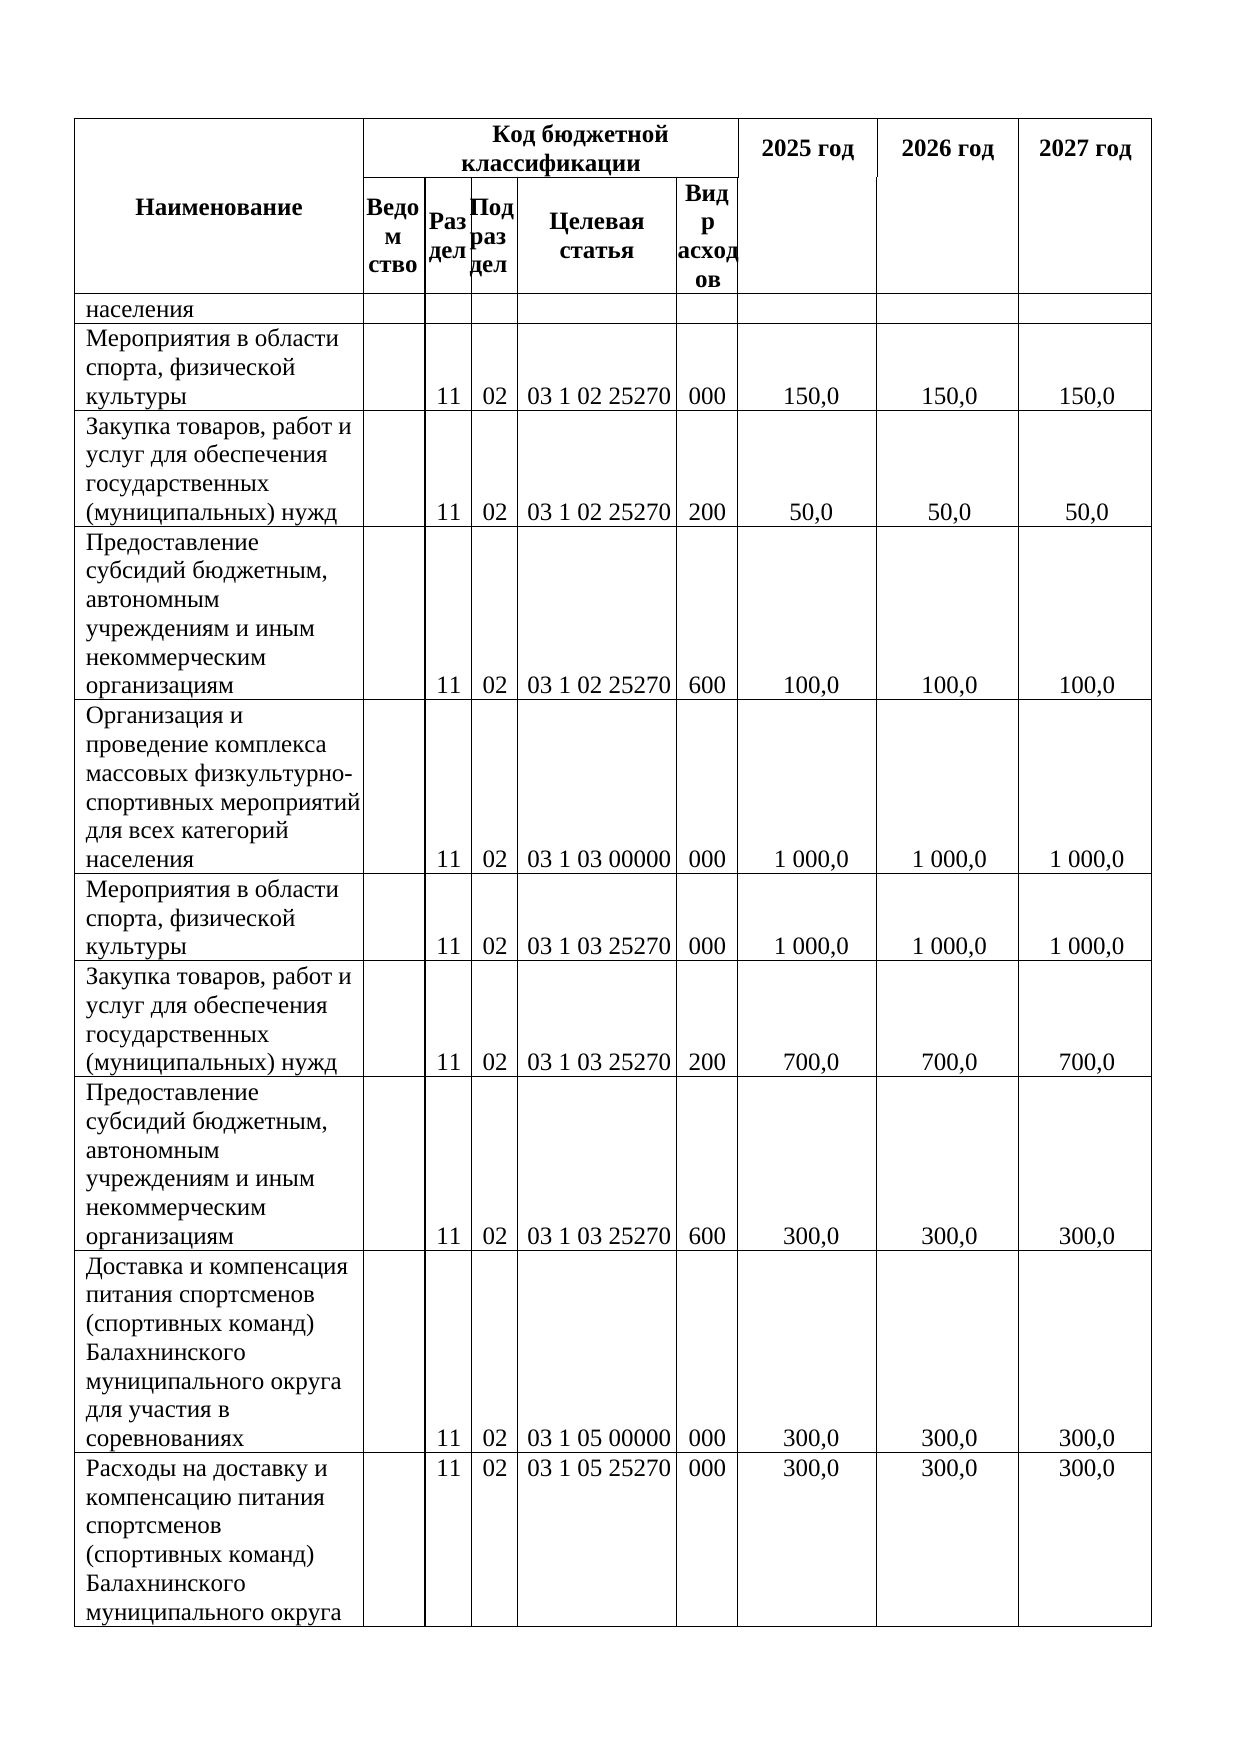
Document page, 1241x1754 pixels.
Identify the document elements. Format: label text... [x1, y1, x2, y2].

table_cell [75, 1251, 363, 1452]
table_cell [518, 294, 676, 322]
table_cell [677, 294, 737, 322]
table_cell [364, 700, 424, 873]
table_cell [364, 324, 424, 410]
table_cell Вид расходов [677, 178, 737, 293]
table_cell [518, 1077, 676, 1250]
table_cell [738, 177, 876, 293]
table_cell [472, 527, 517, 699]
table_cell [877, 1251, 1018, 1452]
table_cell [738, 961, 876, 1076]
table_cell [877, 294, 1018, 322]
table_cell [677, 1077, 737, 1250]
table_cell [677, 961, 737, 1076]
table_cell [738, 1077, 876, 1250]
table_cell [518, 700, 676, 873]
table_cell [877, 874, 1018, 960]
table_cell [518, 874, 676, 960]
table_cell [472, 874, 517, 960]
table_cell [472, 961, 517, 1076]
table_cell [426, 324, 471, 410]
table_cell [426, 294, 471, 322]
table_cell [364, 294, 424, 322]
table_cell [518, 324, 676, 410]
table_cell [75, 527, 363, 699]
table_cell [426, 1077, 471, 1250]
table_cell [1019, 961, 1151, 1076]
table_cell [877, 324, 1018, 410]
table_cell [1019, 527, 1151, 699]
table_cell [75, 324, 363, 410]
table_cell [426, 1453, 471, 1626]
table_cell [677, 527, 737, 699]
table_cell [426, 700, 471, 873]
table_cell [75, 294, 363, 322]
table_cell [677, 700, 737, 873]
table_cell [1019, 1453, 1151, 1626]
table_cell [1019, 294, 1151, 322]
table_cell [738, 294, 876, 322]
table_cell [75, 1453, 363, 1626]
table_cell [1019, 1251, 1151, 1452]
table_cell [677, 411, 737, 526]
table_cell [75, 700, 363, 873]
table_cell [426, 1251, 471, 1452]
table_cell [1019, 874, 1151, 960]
table_header Наименование [75, 119, 363, 293]
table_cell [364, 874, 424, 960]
table_header 2025 год [739, 119, 877, 177]
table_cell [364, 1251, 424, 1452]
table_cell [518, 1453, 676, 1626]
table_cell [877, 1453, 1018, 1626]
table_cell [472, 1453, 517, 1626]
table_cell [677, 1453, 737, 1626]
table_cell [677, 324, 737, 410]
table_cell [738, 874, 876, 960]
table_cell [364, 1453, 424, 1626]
table_cell [877, 177, 1018, 293]
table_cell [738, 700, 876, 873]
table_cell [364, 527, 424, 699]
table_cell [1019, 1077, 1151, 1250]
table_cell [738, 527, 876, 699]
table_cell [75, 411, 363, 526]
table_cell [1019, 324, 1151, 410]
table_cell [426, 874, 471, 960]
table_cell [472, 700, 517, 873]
table_cell Под раз дел [472, 178, 517, 293]
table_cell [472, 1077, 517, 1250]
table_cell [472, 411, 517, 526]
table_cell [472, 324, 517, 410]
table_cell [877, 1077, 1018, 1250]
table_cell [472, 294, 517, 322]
table_cell [1019, 177, 1151, 293]
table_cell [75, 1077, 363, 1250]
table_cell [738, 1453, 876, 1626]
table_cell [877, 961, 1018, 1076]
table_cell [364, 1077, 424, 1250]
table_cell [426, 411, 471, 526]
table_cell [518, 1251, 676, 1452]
table_cell Ведом ство [364, 178, 424, 293]
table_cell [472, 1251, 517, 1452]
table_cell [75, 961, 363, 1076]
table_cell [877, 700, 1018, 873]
table_cell Целевая статья [518, 178, 676, 293]
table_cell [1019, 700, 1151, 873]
table_header 2026 год [878, 119, 1018, 177]
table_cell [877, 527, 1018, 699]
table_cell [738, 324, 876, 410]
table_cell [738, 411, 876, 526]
table_header Код бюджетной классификации [364, 119, 738, 177]
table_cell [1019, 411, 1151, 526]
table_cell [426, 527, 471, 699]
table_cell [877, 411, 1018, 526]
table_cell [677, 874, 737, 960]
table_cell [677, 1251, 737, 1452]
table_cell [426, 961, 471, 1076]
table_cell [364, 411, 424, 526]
table_cell Раз дел [426, 178, 471, 293]
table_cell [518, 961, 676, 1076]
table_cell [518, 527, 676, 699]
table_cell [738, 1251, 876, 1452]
table_header 2027 год [1019, 119, 1151, 177]
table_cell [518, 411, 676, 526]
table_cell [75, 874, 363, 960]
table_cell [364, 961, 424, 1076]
